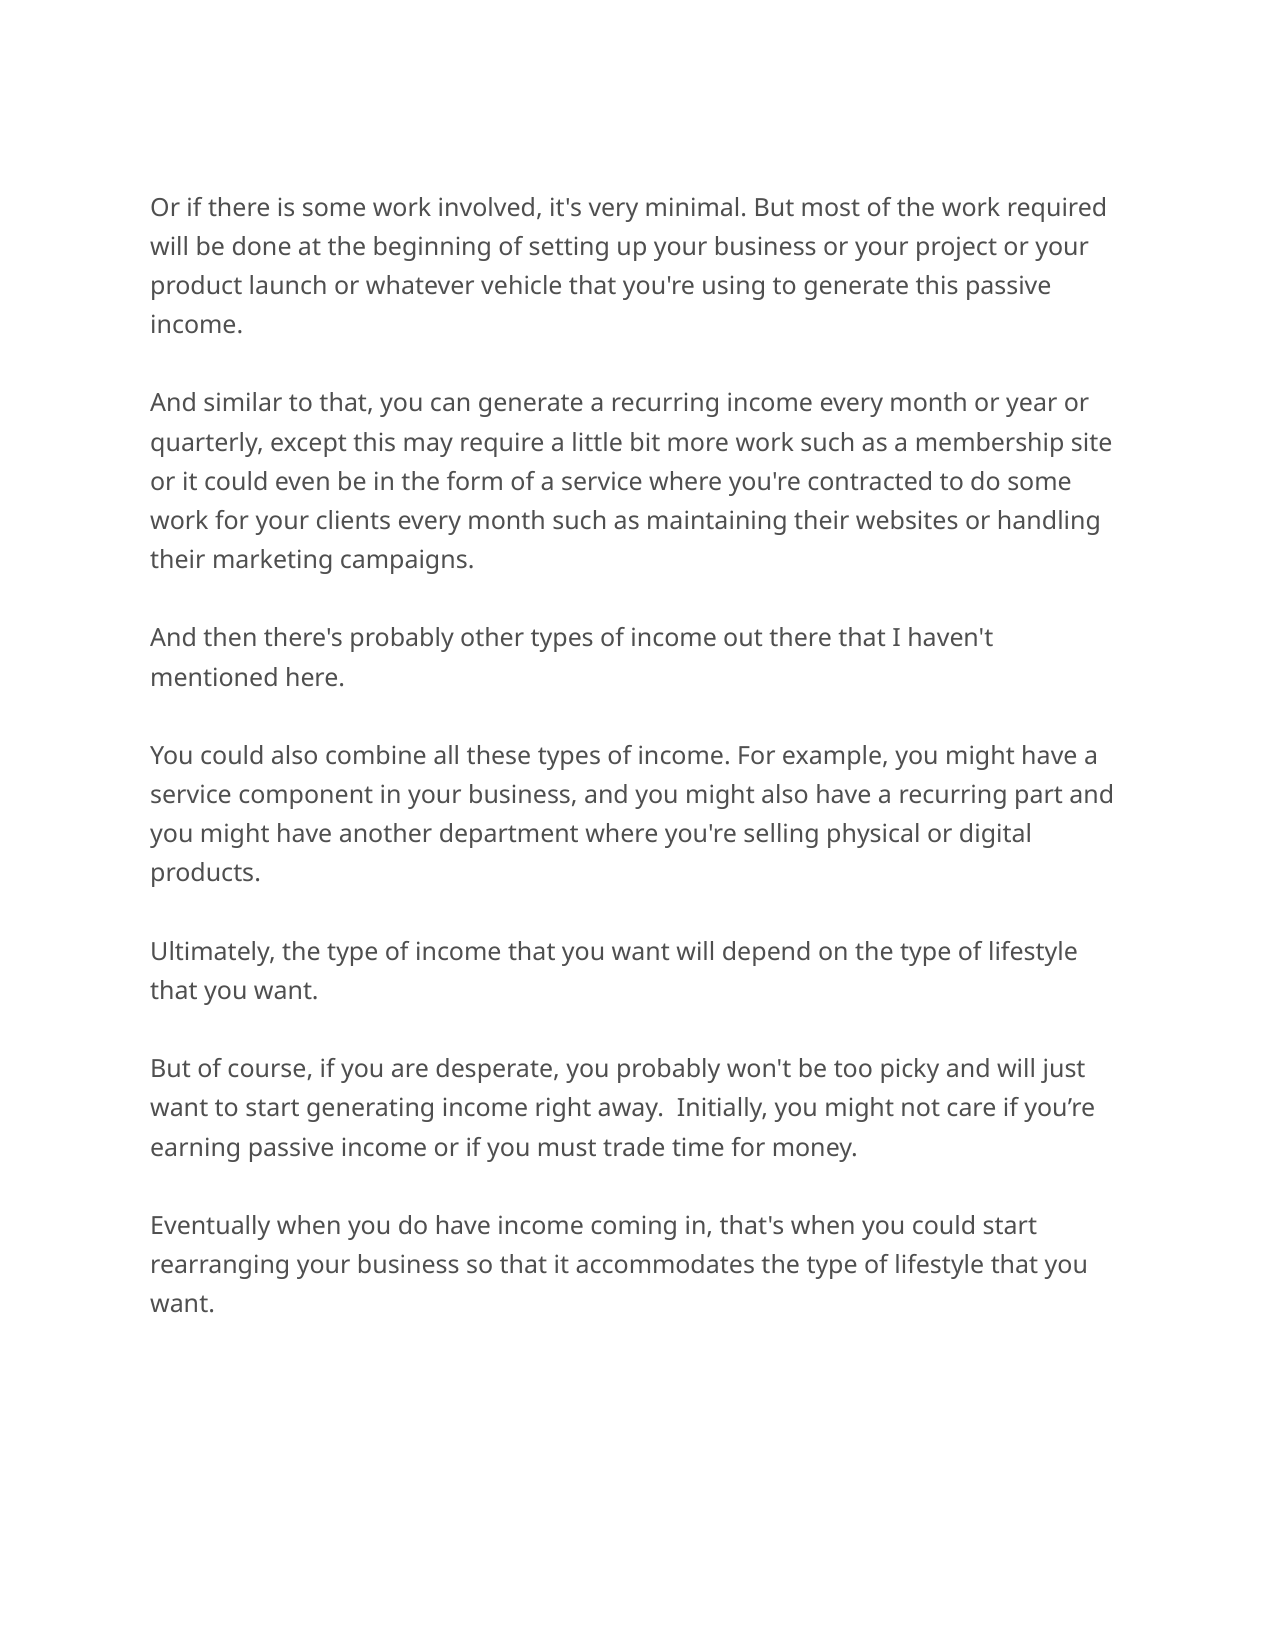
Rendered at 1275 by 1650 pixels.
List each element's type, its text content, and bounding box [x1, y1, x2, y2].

text But of course, if you are desperate, you probably won't be too picky and will just want to start generating income right away. Initially, you might not care if you’re earning passive income or if you must trade time for money. [150, 1051, 1125, 1163]
text And then there's probably other types of income out there that I haven't mentioned here. [150, 620, 1125, 693]
text And similar to that, you can generate a recurring income every month or year or quarterly, except this may require a little bit more work such as a membership site or it could even be in the form of a service where you're contracted to do some work for your clients every month such as maintaining their websites or handling their marketing campaigns. [150, 385, 1125, 576]
text Eventually when you do have income coming in, that's when you could start rearranging your business so that it accommodates the type of lifestyle that you want. [150, 1207, 1125, 1320]
text Or if there is some work involved, it's very minimal. But most of the work required will be done at the beginning of setting up your business or your project or your product launch or whatever vehicle that you're using to generate this passive income. [150, 189, 1125, 341]
text You could also combine all these types of income. For example, you might have a service component in your business, and you might also have a recurring part and you might have another department where you're selling physical or digital products. [150, 737, 1125, 889]
text Ultimately, the type of income that you want will depend on the type of lifestyle that you want. [150, 933, 1125, 1007]
